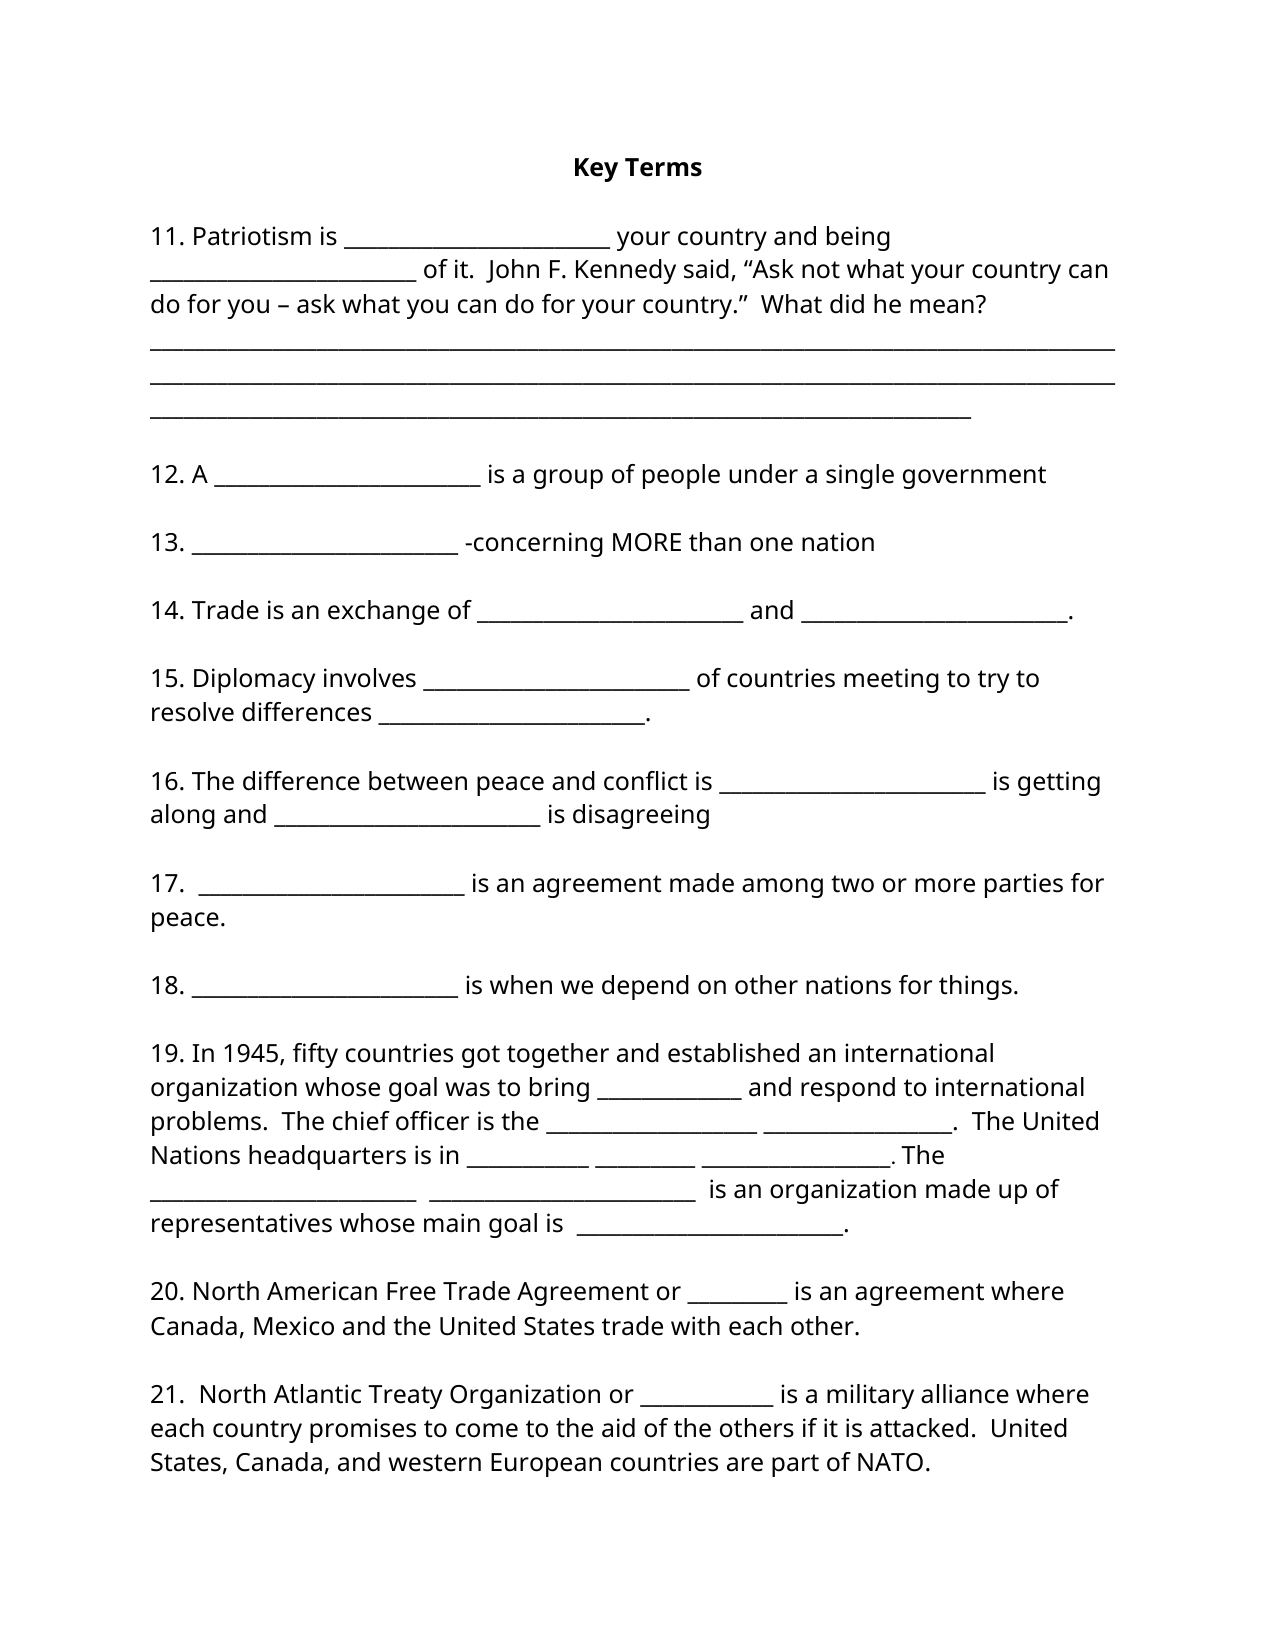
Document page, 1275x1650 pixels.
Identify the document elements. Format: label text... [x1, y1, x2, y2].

text 14. Trade is an exchange of ________________________ and ________________________. [150, 593, 1125, 627]
text 20. North American Free Trade Agreement or _________ is an agreement where Canada, Mexico and the United States trade with each other. [150, 1274, 1125, 1342]
text Key Terms [150, 150, 1125, 184]
text ________________________________________________________________________________________________________________________________________________________________________________________________________________________________________________________ [150, 320, 1125, 422]
text 17. ________________________ is an agreement made among two or more parties for peace. [150, 865, 1125, 933]
text 19. In 1945, fifty countries got together and established an international organization whose goal was to bring _____________ and respond to international problems. The chief officer is the ___________________ _________________. The United Nations headquarters is in ___________ _________ _________________. The ________________________ ________________________ is an organization made up of representatives whose main goal is ________________________. [150, 1036, 1125, 1240]
text 15. Diplomacy involves ________________________ of countries meeting to try to resolve differences ________________________. [150, 661, 1125, 729]
text 13. ________________________ -concerning MORE than one nation [150, 525, 1125, 559]
text 11. Patriotism is ________________________ your country and being ________________________ of it. John F. Kennedy said, “Ask not what your country can do for you – ask what you can do for your country.” What did he mean? [150, 218, 1125, 320]
text 18. ________________________ is when we depend on other nations for things. [150, 967, 1125, 1002]
text 21. North Atlantic Treaty Organization or ____________ is a military alliance where each country promises to come to the aid of the others if it is attacked. United States, Canada, and western European countries are part of NATO. [150, 1376, 1125, 1478]
text 16. The difference between peace and conflict is ________________________ is getting along and ________________________ is disagreeing [150, 763, 1125, 831]
text 12. A ________________________ is a group of people under a single government [150, 457, 1125, 491]
